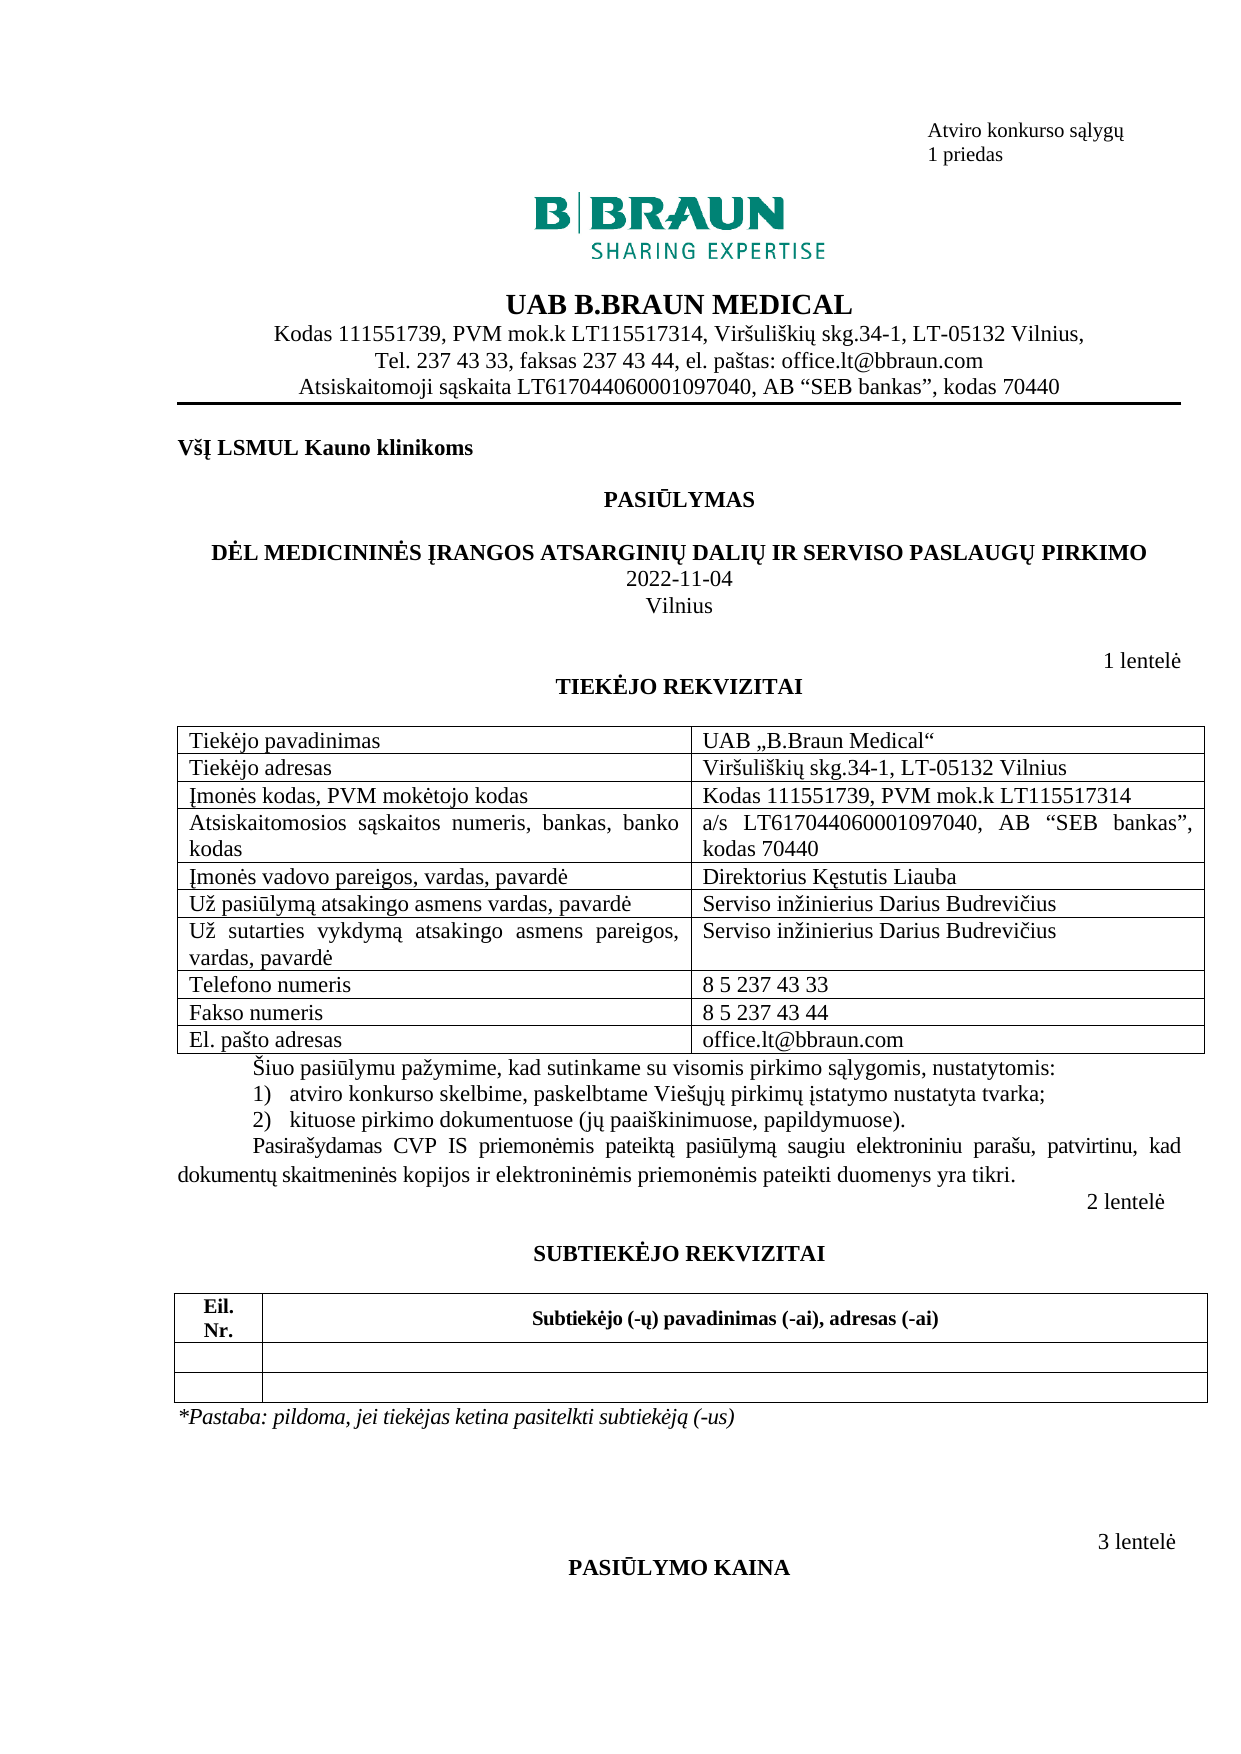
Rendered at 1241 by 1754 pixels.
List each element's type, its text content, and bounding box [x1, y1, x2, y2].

text 1 lentelė [177, 618, 1181, 673]
table_cell Fakso numeris [178, 999, 691, 1025]
table_cell Direktorius Kęstutis Liauba [692, 863, 1204, 889]
text PASIŪLYMAS [177, 486, 1181, 513]
text *Pastaba: pildoma, jei tiekėjas ketina pasitelkti subtiekėją (-us) [177, 1403, 1181, 1429]
text Vilnius [177, 592, 1181, 618]
table_cell office.lt@bbraun.com [692, 1026, 1204, 1052]
text Tel. 237 43 33, faksas 237 43 44, el. paštas: office.lt@bbraun.com [177, 347, 1181, 373]
text Kodas 111551739, PVM mok.k LT115517314, Viršuliškių skg.34-1, LT-05132 Vilnius, [177, 321, 1181, 347]
picture [533, 192, 825, 259]
text Pasirašydamas CVP IS priemonėmis pateiktą pasiūlymą saugiu elektroniniu parašu, patvirtinu, kad dokumentų skaitmeninės kopijos ir elektroninėmis priemonėmis pateikti duomenys yra tikri. [177, 1133, 1181, 1188]
text 1 priedas [177, 142, 1181, 166]
text SUBTIEKĖJO REKVIZITAI [177, 1240, 1181, 1267]
text Atsiskaitomoji sąskaita LT617044060001097040, AB “SEB bankas”, kodas 70440 [177, 373, 1181, 402]
table_cell Tiekėjo adresas [178, 754, 691, 781]
text PASIŪLYMO KAINA [177, 1554, 1181, 1581]
table_cell 8 5 237 43 33 [692, 971, 1204, 998]
table_cell Telefono numeris [178, 971, 691, 998]
text TIEKĖJO REKVIZITAI [177, 673, 1181, 699]
table_cell [263, 1343, 1207, 1372]
table_cell Už pasiūlymą atsakingo asmens vardas, pavardė [178, 890, 691, 917]
table_cell Atsiskaitomosios sąskaitos numeris, bankas, banko kodas [178, 809, 691, 862]
text Šiuo pasiūlymu pažymime, kad sutinkame su visomis pirkimo sąlygomis, nustatytomis: [177, 1054, 1181, 1080]
text Atviro konkurso sąlygų [852, 118, 1181, 142]
list atviro konkurso skelbime, paskelbtame Viešųjų pirkimų įstatymo nustatyta tvarka; [177, 1080, 1181, 1106]
table_cell [263, 1373, 1207, 1402]
table_cell Serviso inžinierius Darius Budrevičius [692, 890, 1204, 917]
table_cell Įmonės kodas, PVM mokėtojo kodas [178, 782, 691, 808]
table_header UAB „B.Braun Medical“ [692, 727, 1204, 753]
subtitle UAB B.BRAUN MEDICAL [177, 287, 1181, 321]
table_cell [175, 1373, 262, 1402]
text 2022-11-04 [177, 565, 1181, 592]
table_cell Viršuliškių skg.34-1, LT-05132 Vilnius [692, 754, 1204, 781]
table_cell Už sutarties vykdymą atsakingo asmens pareigos, vardas, pavardė [178, 918, 691, 970]
table_cell Kodas 111551739, PVM mok.k LT115517314 [692, 782, 1204, 808]
text 3 lentelė [177, 1528, 1181, 1554]
table_cell Serviso inžinierius Darius Budrevičius [692, 918, 1204, 970]
table_cell [175, 1343, 262, 1372]
table_header Eil. Nr. [175, 1294, 262, 1342]
table_header Tiekėjo pavadinimas [178, 727, 691, 753]
list kituose pirkimo dokumentuose (jų paaiškinimuose, papildymuose). [177, 1106, 1181, 1133]
table_cell a/s LT617044060001097040, AB “SEB bankas”, kodas 70440 [692, 809, 1204, 862]
text VšĮ LSMUL Kauno klinikoms [177, 433, 1181, 460]
text 2 lentelė [177, 1188, 1181, 1214]
table_header Subtiekėjo (-ų) pavadinimas (-ai), adresas (-ai) [263, 1294, 1207, 1342]
table_cell 8 5 237 43 44 [692, 999, 1204, 1025]
table_cell El. pašto adresas [178, 1026, 691, 1052]
table_cell Įmonės vadovo pareigos, vardas, pavardė [178, 863, 691, 889]
text DĖL MEDICININĖS ĮRANGOS ATSARGINIŲ DALIŲ IR SERVISO PASLAUGŲ PIRKIMO [177, 539, 1181, 565]
